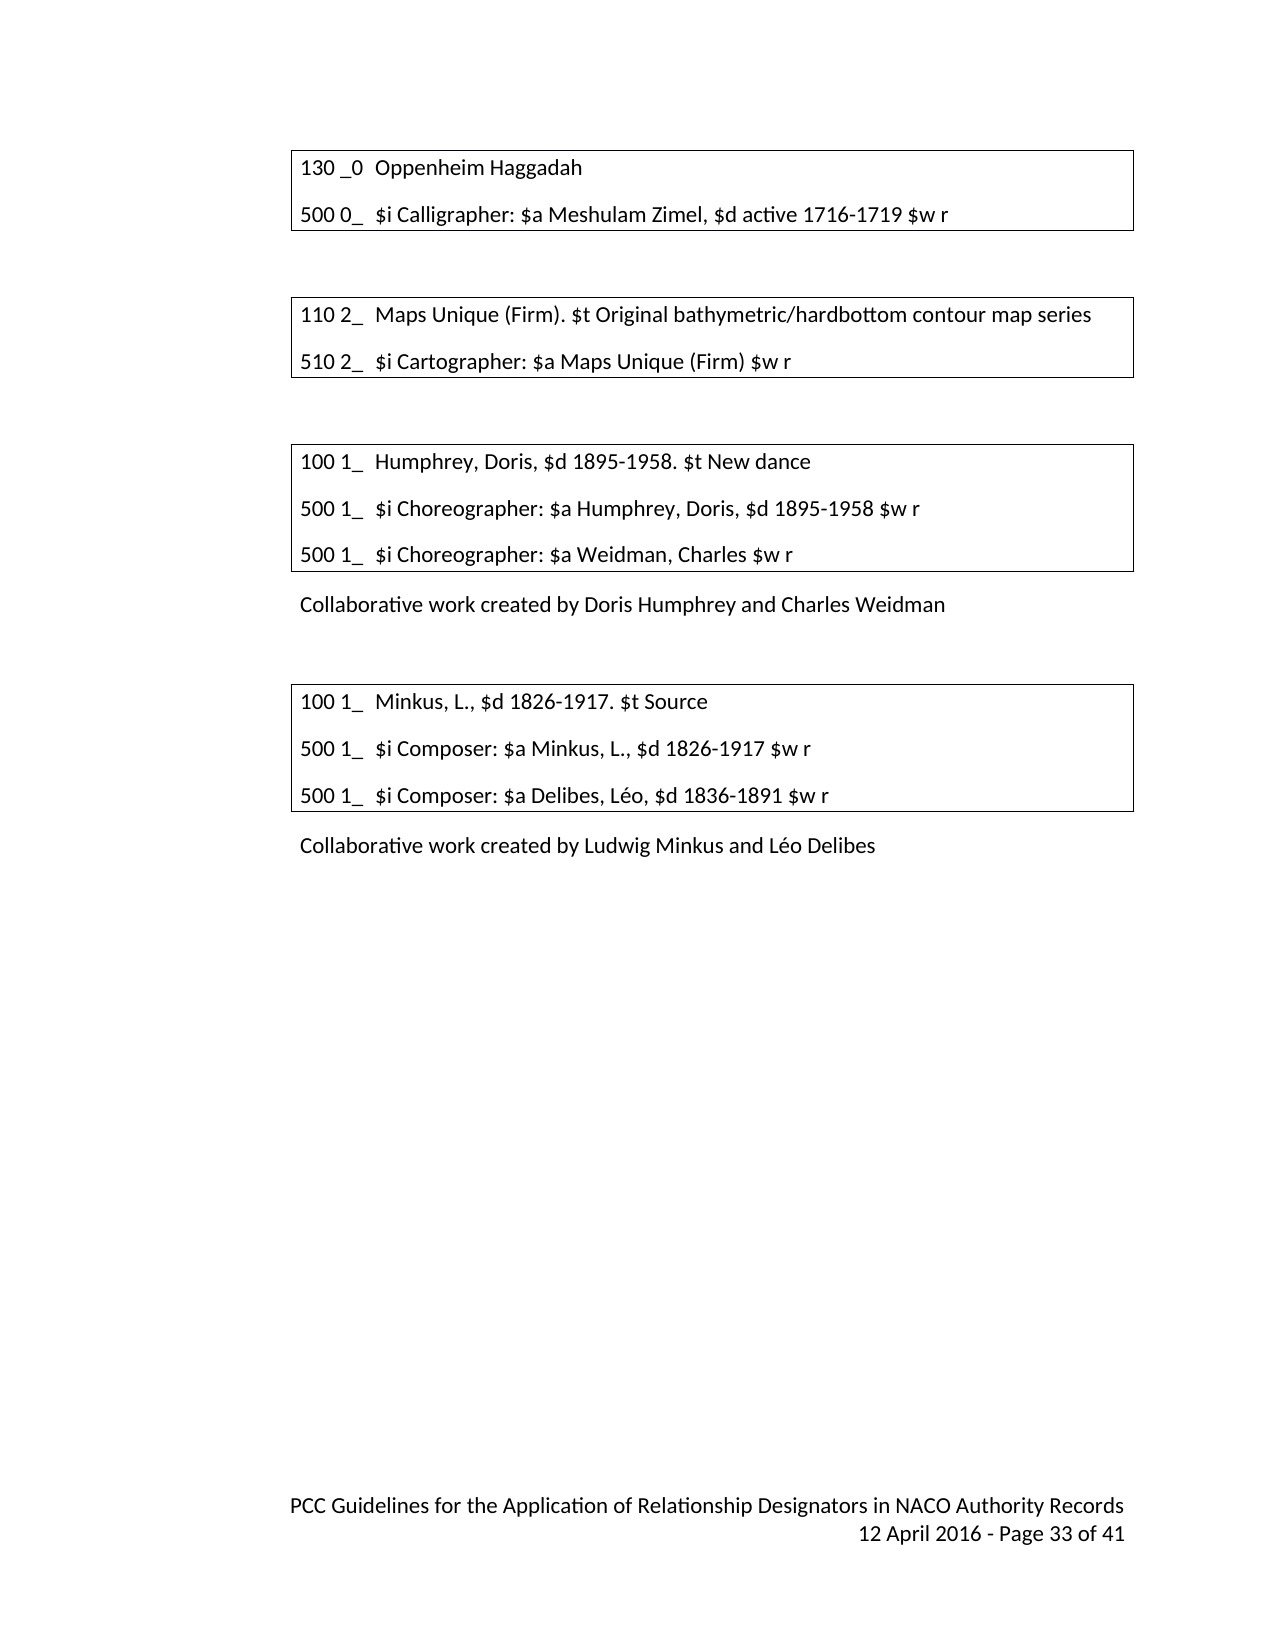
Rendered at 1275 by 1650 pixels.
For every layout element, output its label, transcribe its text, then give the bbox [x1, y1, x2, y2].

text Collaborative work created by Doris Humphrey and Charles Weidman [300, 591, 1125, 619]
text Collaborative work created by Ludwig Minkus and Léo Delibes [300, 831, 1125, 859]
text 500 1_ $i Composer: $a Delibes, Léo, $d 1836-1891 $w r [292, 778, 1133, 811]
text 500 1_ $i Choreographer: $a Weidman, Charles $w r [292, 537, 1133, 571]
text 510 2_ $i Cartographer: $a Maps Unique (Firm) $w r [292, 344, 1133, 377]
text 110 2_ Maps Unique (Firm). $t Original bathymetric/hardbottom contour map series [292, 298, 1133, 328]
text 500 1_ $i Composer: $a Minkus, L., $d 1826-1917 $w r [292, 731, 1133, 762]
text 500 1_ $i Choreographer: $a Humphrey, Doris, $d 1895-1958 $w r [292, 491, 1133, 522]
text 100 1_ Minkus, L., $d 1826-1917. $t Source [292, 685, 1133, 716]
text 130 _0 Oppenheim Haggadah [292, 151, 1133, 181]
text 500 0_ $i Calligrapher: $a Meshulam Zimel, $d active 1716-1719 $w r [292, 197, 1133, 230]
text 100 1_ Humphrey, Doris, $d 1895-1958. $t New dance [292, 445, 1133, 475]
